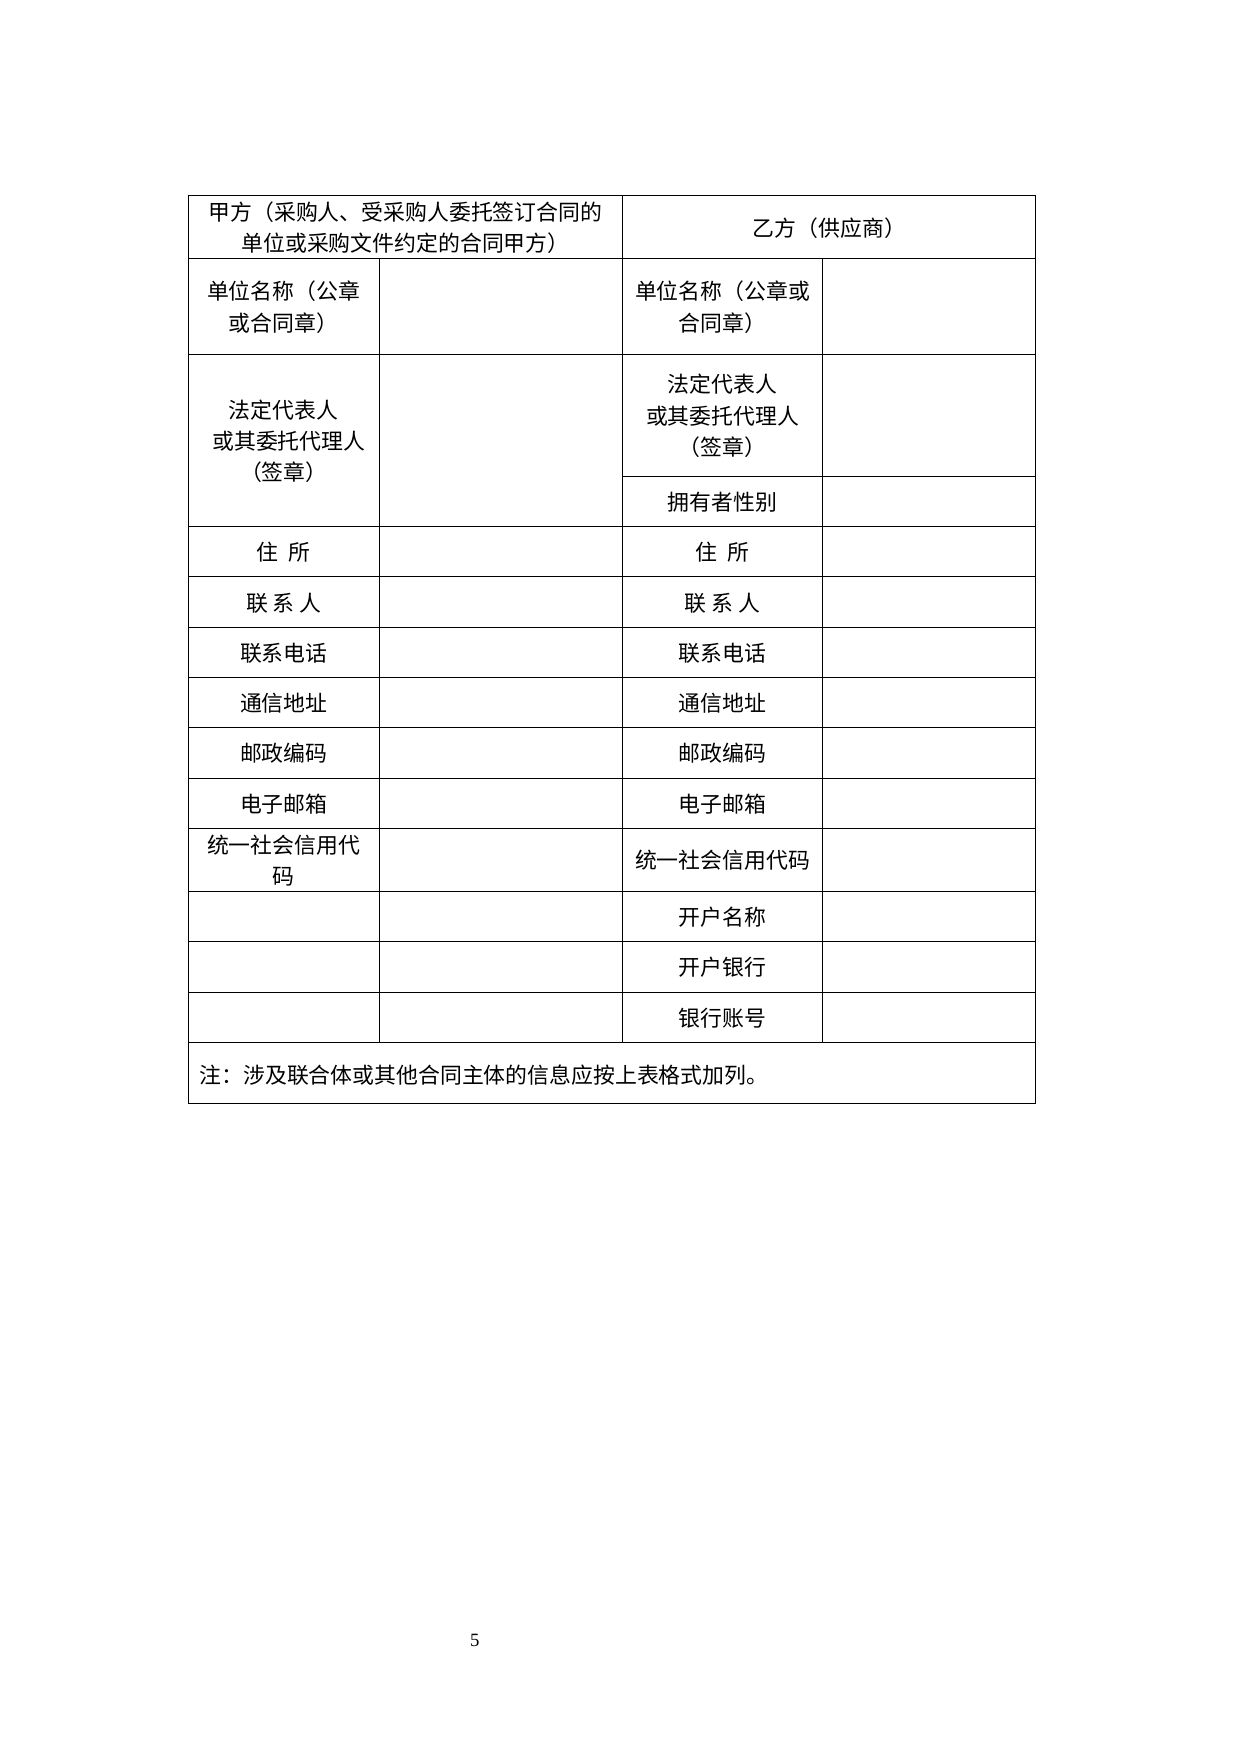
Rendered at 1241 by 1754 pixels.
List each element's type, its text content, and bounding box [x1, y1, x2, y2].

table_cell [380, 355, 622, 526]
table_cell 单位名称（公章或合同章） [189, 259, 379, 353]
table_cell [380, 993, 622, 1042]
table_cell 住 所 [189, 527, 379, 576]
table_cell [189, 993, 379, 1042]
table_cell 通信地址 [623, 678, 822, 727]
table_cell [823, 259, 1035, 353]
table_cell 电子邮箱 [623, 779, 822, 828]
table_header 乙方（供应商） [623, 196, 1035, 258]
table_cell 注：涉及联合体或其他合同主体的信息应按上表格式加列。 [189, 1043, 1035, 1103]
table_cell [380, 829, 622, 891]
table_cell 开户名称 [623, 892, 822, 941]
table_cell 电子邮箱 [189, 779, 379, 828]
table_cell 拥有者性别 [623, 477, 822, 526]
table_cell 单位名称（公章或合同章） [623, 259, 822, 353]
table_cell [380, 728, 622, 777]
table_cell [823, 993, 1035, 1042]
table_cell 统一社会信用代码 [623, 829, 822, 891]
table_cell [823, 678, 1035, 727]
table_cell [189, 892, 379, 941]
table_cell [823, 728, 1035, 777]
table_cell 法定代表人 或其委托代理人（签章） [623, 355, 822, 476]
table_cell 开户银行 [623, 942, 822, 991]
table_cell [823, 355, 1035, 476]
table_cell [380, 942, 622, 991]
table_cell 银行账号 [623, 993, 822, 1042]
table_cell [189, 942, 379, 991]
table_cell [380, 577, 622, 626]
table_cell 邮政编码 [189, 728, 379, 777]
table_cell [823, 942, 1035, 991]
table_cell 住 所 [623, 527, 822, 576]
table_cell 通信地址 [189, 678, 379, 727]
table_cell [380, 259, 622, 353]
table_cell [823, 892, 1035, 941]
table_cell 联系电话 [623, 628, 822, 677]
table_cell [380, 527, 622, 576]
table_cell 联系电话 [189, 628, 379, 677]
table_cell 邮政编码 [623, 728, 822, 777]
table_cell [823, 829, 1035, 891]
table_cell [380, 892, 622, 941]
table_cell 联 系 人 [623, 577, 822, 626]
table_cell [380, 678, 622, 727]
table_cell [823, 577, 1035, 626]
table_cell [380, 779, 622, 828]
table_cell 法定代表人 或其委托代理人（签章） [189, 355, 379, 526]
table_cell [823, 477, 1035, 526]
table_cell [380, 628, 622, 677]
table_cell [823, 628, 1035, 677]
table_cell [823, 779, 1035, 828]
table_cell 统一社会信用代码 [189, 829, 379, 891]
table_cell [823, 527, 1035, 576]
table_header 甲方（采购人、受采购人委托签订合同的单位或采购文件约定的合同甲方） [189, 196, 622, 258]
table_cell 联 系 人 [189, 577, 379, 626]
